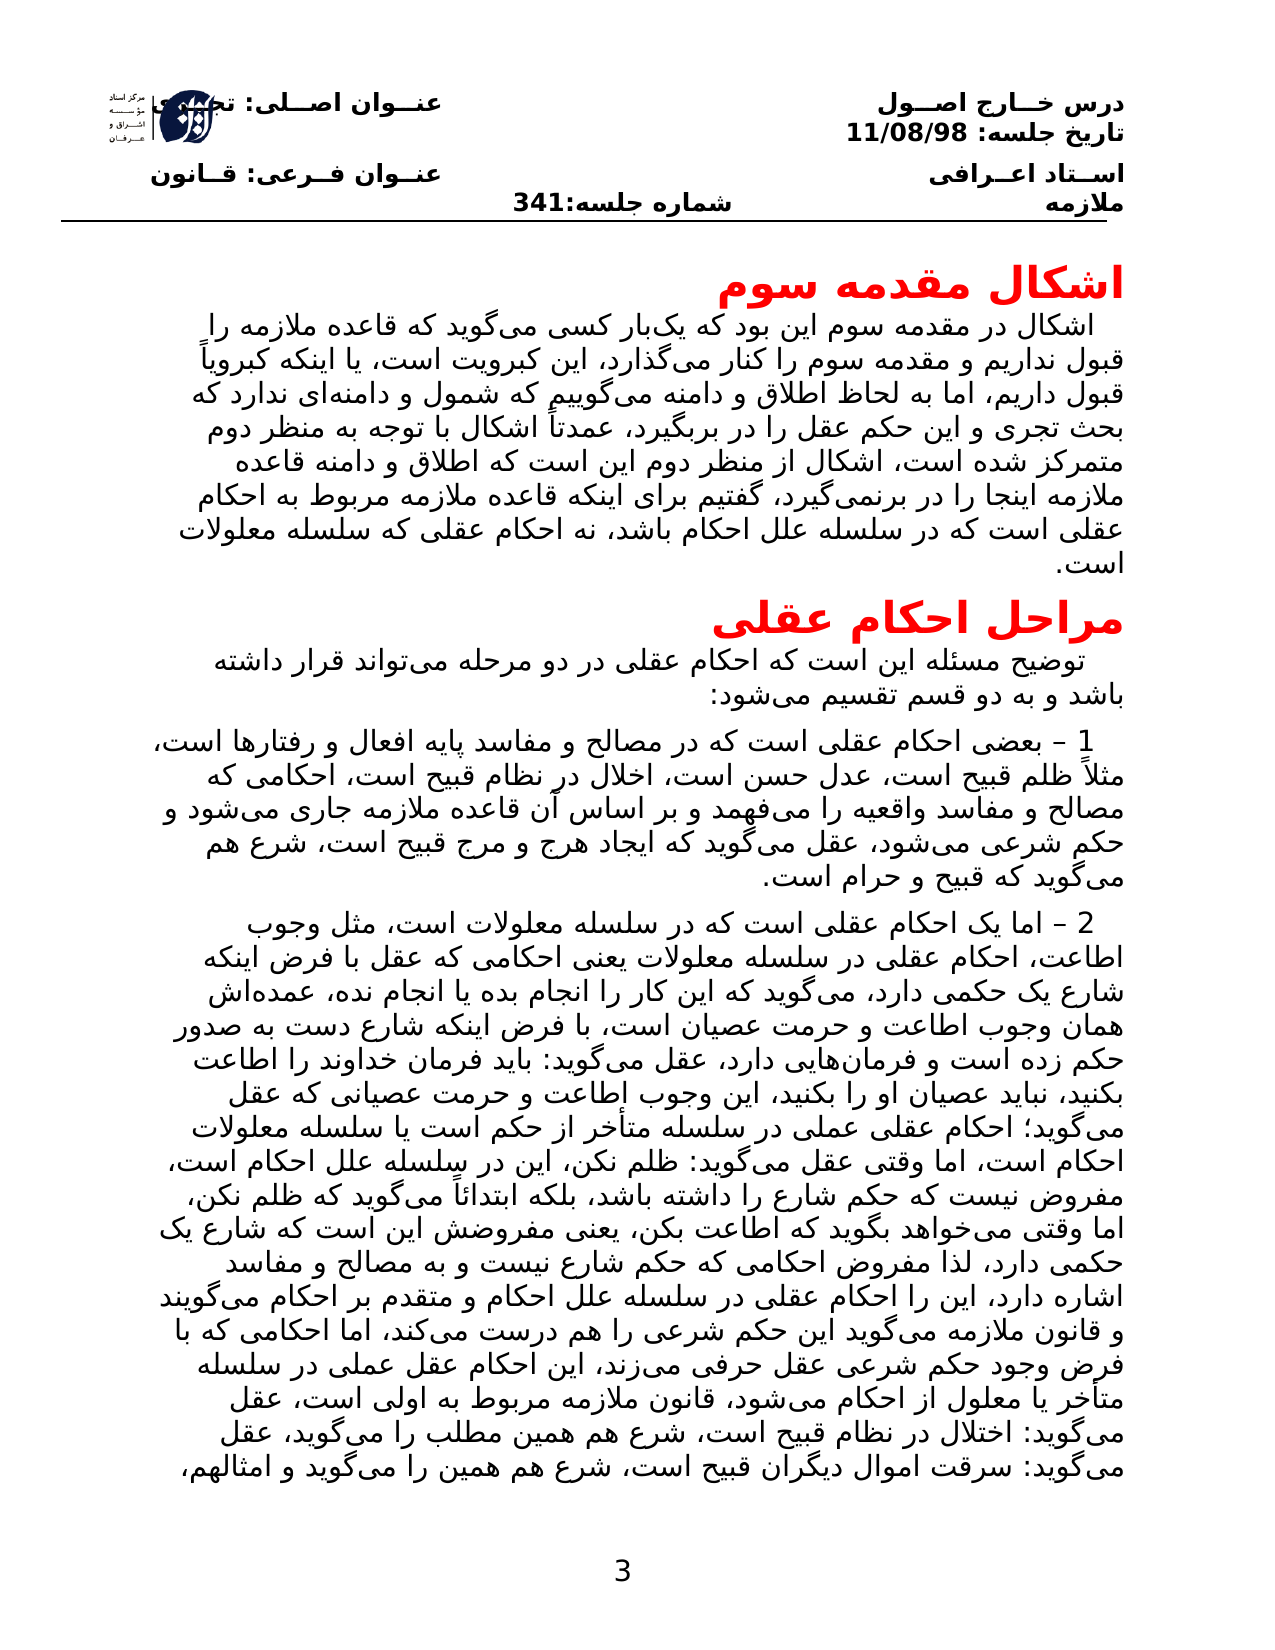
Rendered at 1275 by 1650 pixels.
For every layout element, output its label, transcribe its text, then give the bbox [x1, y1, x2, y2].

subtitle اشکال مقدمه سوم [150, 257, 1125, 308]
text 1 – بعضی احکام عقلی است که در مصالح و مفاسد پایه افعال و رفتارها است، مثلاً ظلم قبیح است، عدل حسن است، اخلال در نظام قبیح است، احکامی که مصالح و مفاسد واقعیه را می‌فهمد و بر اساس آن قاعده ملازمه جاری می‌شود و حکم شرعی می‌شود، عقل می‌گوید که ایجاد هرج و مرج قبیح است، شرع هم می‌گوید که قبیح و حرام است. [150, 724, 1125, 894]
text اشکال در مقدمه سوم این بود که یک‌بار کسی می‌گوید که قاعده ملازمه را قبول نداریم و مقدمه سوم را کنار می‌گذارد، این کبرویت است، یا اینکه کبرویاً قبول داریم، اما به لحاظ اطلاق و دامنه می‌گوییم که شمول و دامنه‌ای ندارد که بحث تجری و این حکم عقل را در بربگیرد، عمدتاً اشکال با توجه به منظر دوم متمرکز شده است، اشکال از منظر دوم این است که اطلاق و دامنه قاعده ملازمه اینجا را در برنمی‌گیرد، گفتیم برای اینکه قاعده ملازمه مربوط به احکام عقلی است که در سلسله علل احکام باشد، نه احکام عقلی که سلسله معلولات است. [150, 308, 1125, 580]
subtitle مراحل احکام عقلی [150, 593, 1125, 643]
text توضیح مسئله این است که احکام عقلی در دو مرحله می‌تواند قرار داشته باشد و به دو قسم تقسیم می‌شود: [150, 643, 1125, 711]
picture [102, 86, 215, 146]
